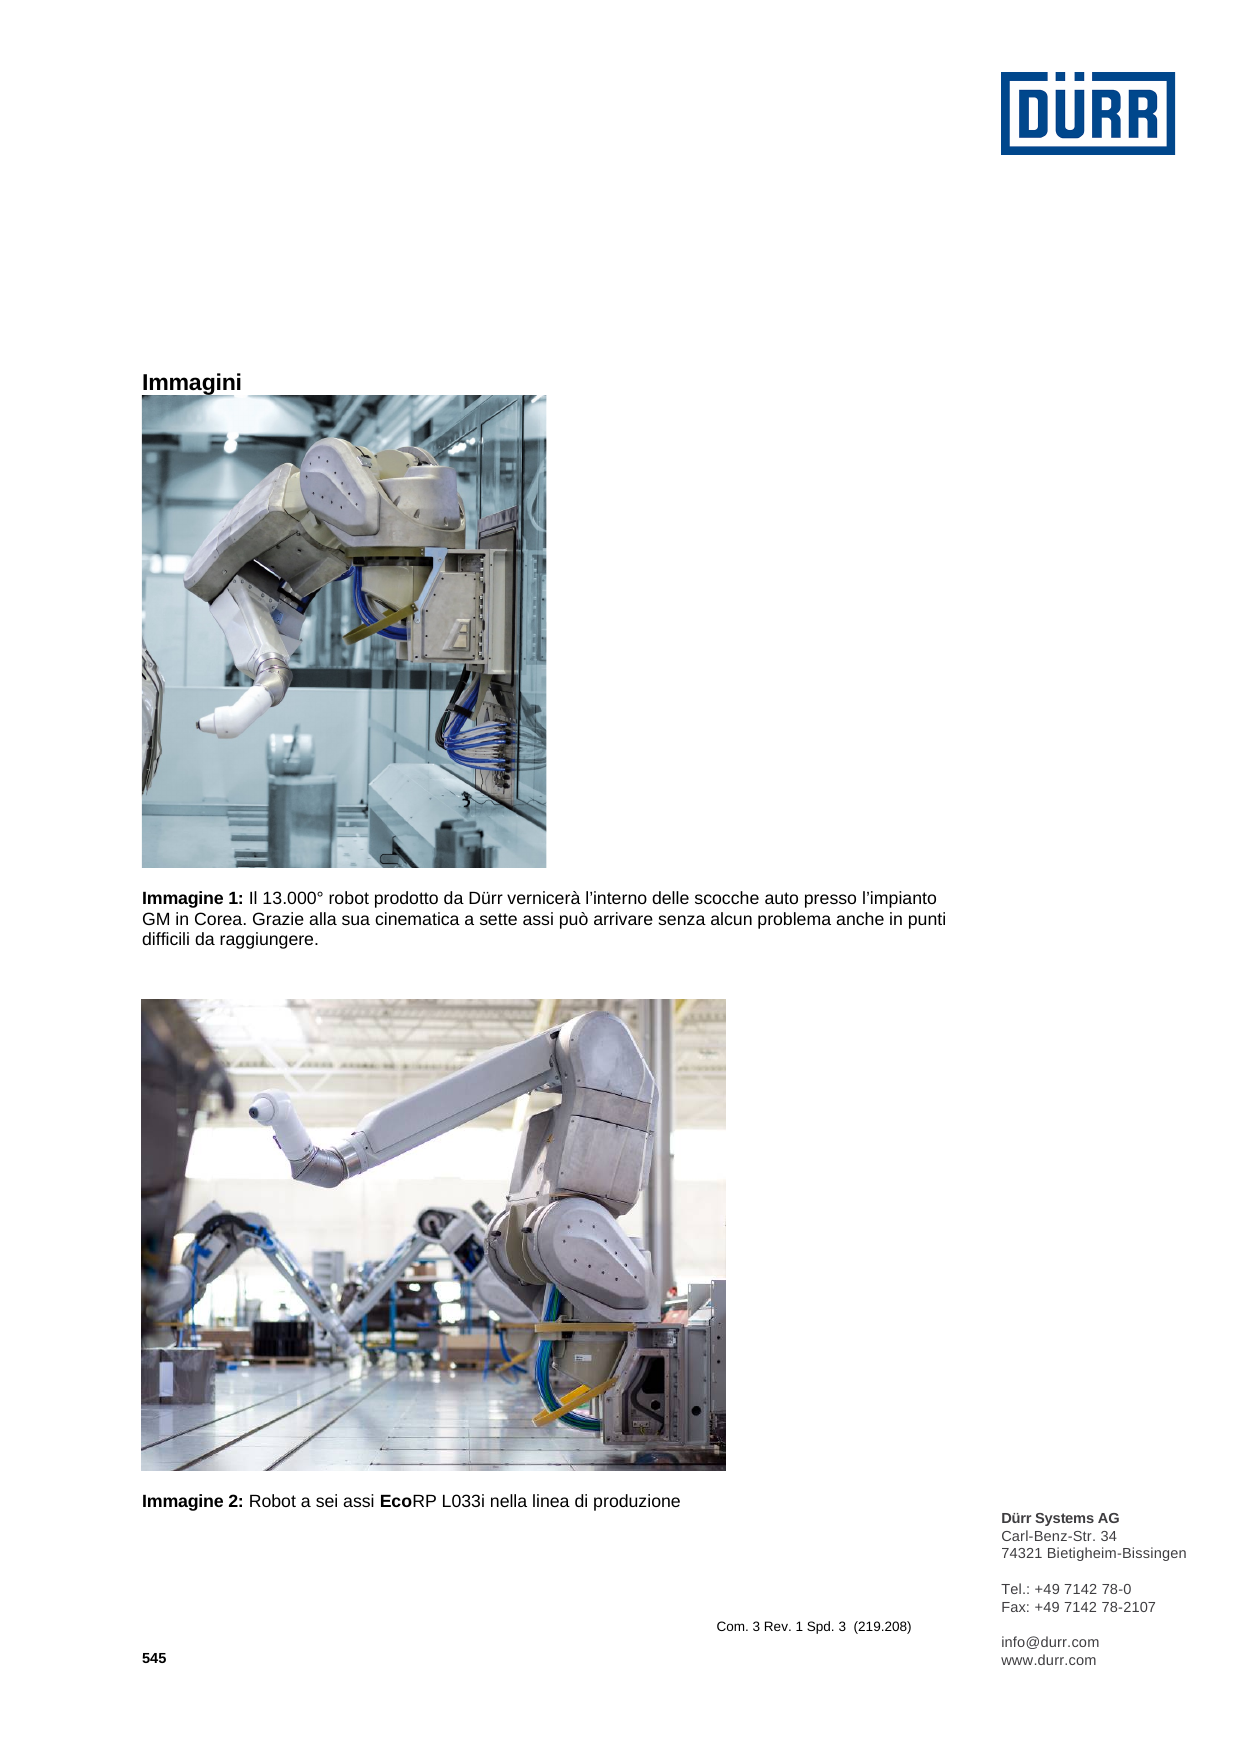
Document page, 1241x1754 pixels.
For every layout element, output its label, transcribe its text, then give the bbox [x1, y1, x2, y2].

picture [141, 999, 726, 1471]
picture [1001, 72, 1175, 155]
text Immagine 2: Robot a sei assi EcoRP L033i nella linea di produzione [142, 1491, 951, 1512]
picture [141, 395, 547, 868]
text Immagini [142, 366, 951, 395]
text Immagine 1: Il 13.000° robot prodotto da Dürr vernicerà l’interno delle scocche auto presso l’impianto GM in Corea. Grazie alla sua cinematica a sette assi può arrivare senza alcun problema anche in punti difficili da raggiungere. [142, 888, 951, 949]
